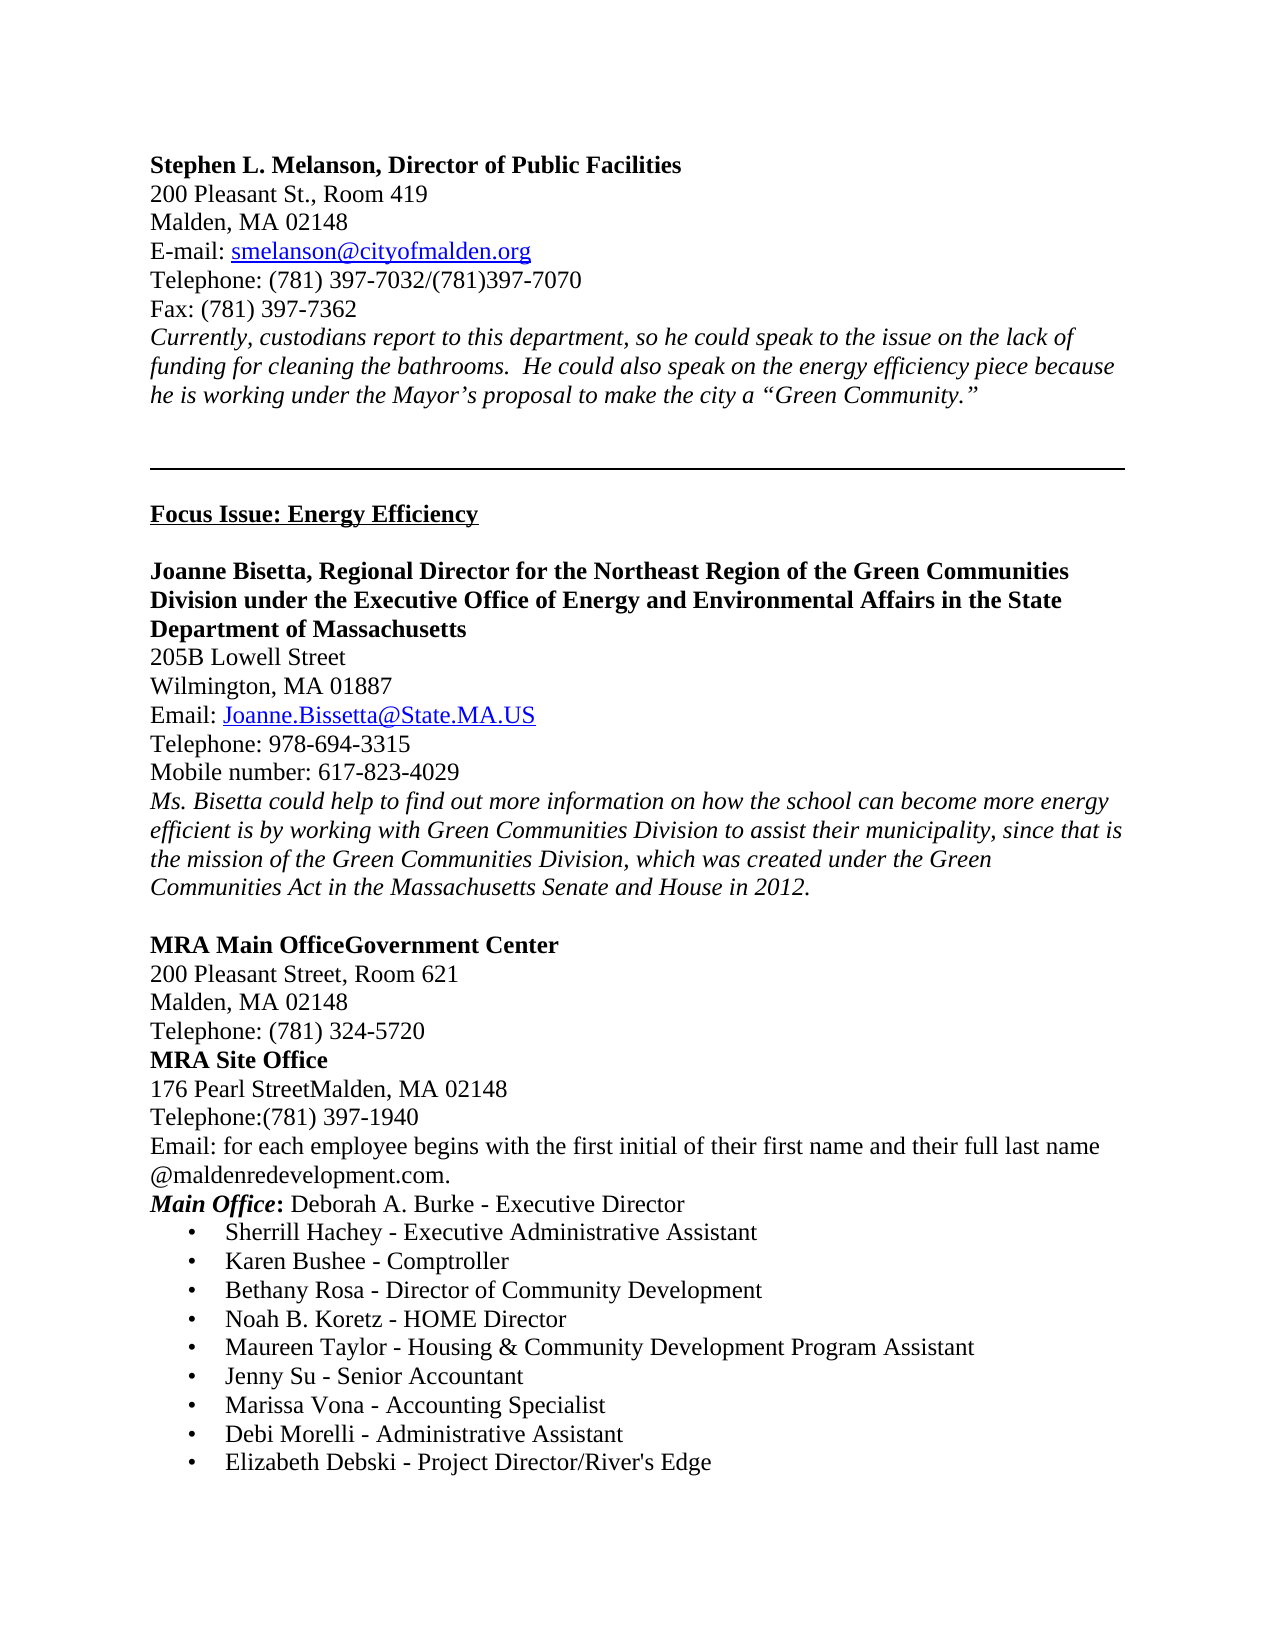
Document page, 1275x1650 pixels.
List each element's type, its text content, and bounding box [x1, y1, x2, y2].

list Sherrill Hachey - Executive Administrative Assistant [187, 1217, 1125, 1246]
text Telephone: 978-694-3315 [150, 729, 1125, 757]
text Ms. Bisetta could help to find out more information on how the school can become more energy efficient is by working with Green Communities Division to assist their municipality, since that is the mission of the Green Communities Division, which was created under the Green Communities Act in the Massachusetts Senate and House in 2012. [150, 786, 1125, 901]
list Maureen Taylor - Housing & Community Development Program Assistant [187, 1332, 1125, 1361]
text Malden, MA 02148 [150, 207, 1125, 236]
text Fax: (781) 397-7362 [150, 294, 1125, 322]
text Joanne Bisetta, Regional Director for the Northeast Region of the Green Communities Division under the Executive Office of Energy and Environmental Affairs in the State Department of Massachusetts [150, 556, 1125, 642]
list Noah B. Koretz - HOME Director [187, 1304, 1125, 1332]
list Debi Morelli - Administrative Assistant [187, 1419, 1125, 1447]
text Telephone: (781) 397-7032/(781)397-7070 [150, 265, 1125, 294]
text 200 Pleasant St., Room 419 [150, 179, 1125, 207]
text Telephone: (781) 324-5720 [150, 1016, 1125, 1045]
text Focus Issue: Energy Efficiency [150, 499, 1125, 527]
text Wilmington, MA 01887 [150, 671, 1125, 700]
text Email: Joanne.Bissetta@State.MA.US [150, 700, 1125, 729]
text Stephen L. Melanson, Director of Public Facilities [150, 150, 1125, 179]
text Email: for each employee begins with the first initial of their first name and their full last name @maldenredevelopment.com. [150, 1131, 1125, 1189]
text MRA Site Office [150, 1045, 1125, 1074]
text Main Office: Deborah A. Burke - Executive Director [150, 1189, 1125, 1217]
text Telephone: (781) 397-1940 [150, 1102, 1125, 1131]
list Marissa Vona - Accounting Specialist [187, 1390, 1125, 1419]
text 205B Lowell Street [150, 642, 1125, 671]
text MRA Main Office Government Center [150, 930, 1125, 959]
text E-mail: smelanson@cityofmalden.org [150, 236, 1125, 265]
list Bethany Rosa - Director of Community Development [187, 1275, 1125, 1304]
list Karen Bushee - Comptroller [187, 1246, 1125, 1275]
text 200 Pleasant Street, Room 621 [150, 959, 1125, 987]
text Malden, MA 02148 [150, 987, 1125, 1016]
text Mobile number: 617-823-4029 [150, 757, 1125, 786]
text Currently, custodians report to this department, so he could speak to the issue on the lack of funding for cleaning the bathrooms. He could also speak on the energy efficiency piece because he is working under the Mayor’s proposal to make the city a “Green Community.” [150, 322, 1125, 409]
list Jenny Su - Senior Accountant [187, 1361, 1125, 1390]
text 176 Pearl Street Malden, MA 02148 [150, 1074, 1125, 1102]
list Elizabeth Debski - Project Director/River's Edge [187, 1447, 1125, 1476]
